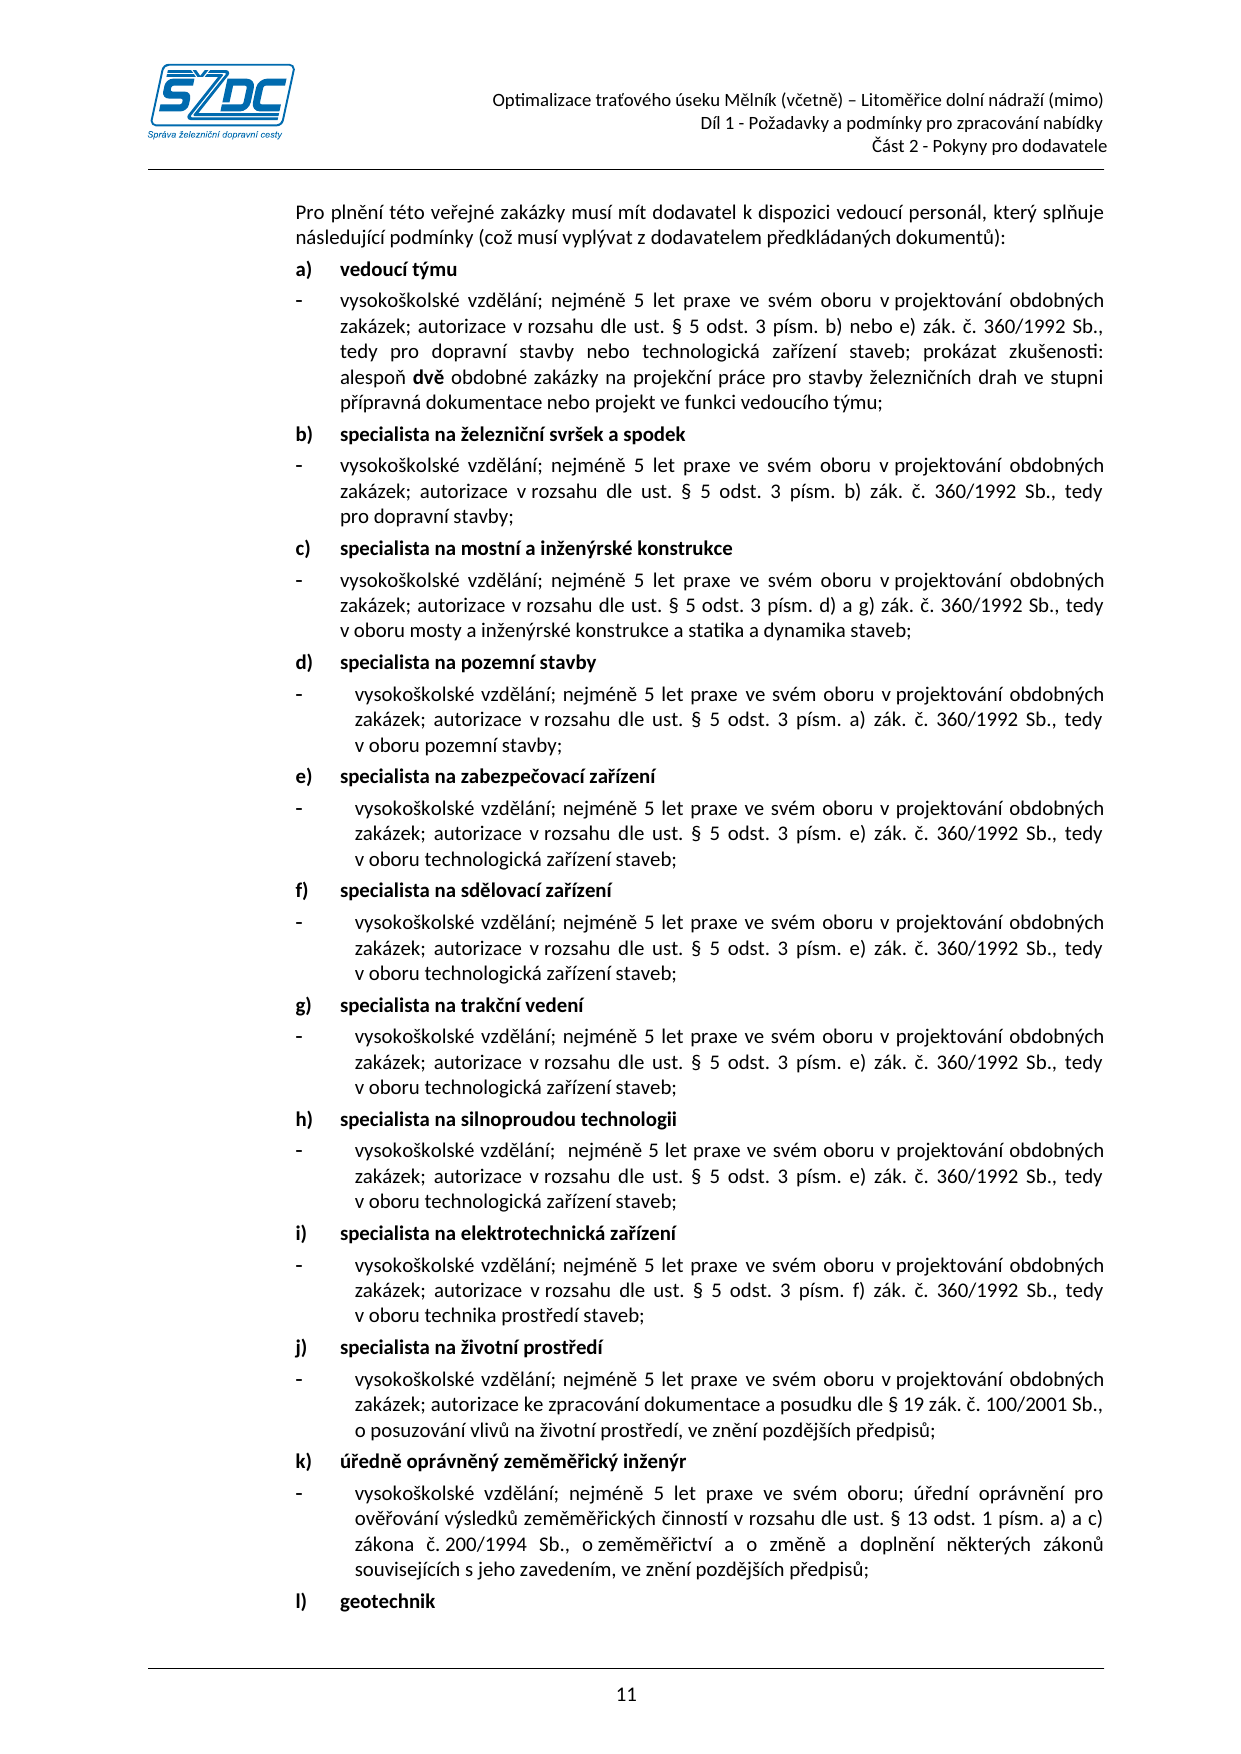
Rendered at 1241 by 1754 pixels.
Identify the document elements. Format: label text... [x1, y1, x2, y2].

list specialista na životní prostředí [295, 1334, 1104, 1360]
list specialista na pozemní stavby [295, 649, 1104, 675]
list vysokoškolské vzdělání; nejméně 5 let praxe ve svém oboru v projektování obdobných zakázek; autorizace v rozsahu dle ust. § 5 odst. 3 písm. a) zák. č. 360/1992 Sb., tedy v oboru pozemní stavby; [295, 681, 1104, 757]
list vysokoškolské vzdělání; nejméně 5 let praxe ve svém oboru v projektování obdobných zakázek; autorizace v rozsahu dle ust. § 5 odst. 3 písm. f) zák. č. 360/1992 Sb., tedy v oboru technika prostředí staveb; [295, 1252, 1104, 1328]
list geotechnik [295, 1588, 1104, 1613]
text Pro plnění této veřejné zakázky musí mít dodavatel k dispozici vedoucí personál, který splňuje následující podmínky (což musí vyplývat z dodavatelem předkládaných dokumentů): [295, 199, 1104, 250]
list specialista na elektrotechnická zařízení [295, 1220, 1104, 1246]
list vysokoškolské vzdělání; nejméně 5 let praxe ve svém oboru v projektování obdobných zakázek; autorizace ke zpracování dokumentace a posudku dle § 19 zák. č. 100/2001 Sb., o posuzování vlivů na životní prostředí, ve znění pozdějších předpisů; [295, 1366, 1104, 1442]
list specialista na železniční svršek a spodek [295, 421, 1104, 446]
list vysokoškolské vzdělání; nejméně 5 let praxe ve svém oboru v projektování obdobných zakázek; autorizace v rozsahu dle ust. § 5 odst. 3 písm. e) zák. č. 360/1992 Sb., tedy v oboru technologická zařízení staveb; [295, 909, 1104, 986]
list specialista na mostní a inženýrské konstrukce [295, 535, 1104, 561]
list specialista na sdělovací zařízení [295, 878, 1104, 903]
list vysokoškolské vzdělání; nejméně 5 let praxe ve svém oboru; úřední oprávnění pro ověřování výsledků zeměměřických činností v rozsahu dle ust. § 13 odst. 1 písm. a) a c) zákona č. 200/1994 Sb., o zeměměřictví a o změně a doplnění některých zákonů souvisejících s jeho zavedením, ve znění pozdějších předpisů; [295, 1480, 1104, 1582]
list úředně oprávněný zeměměřický inženýr [295, 1448, 1104, 1474]
list vysokoškolské vzdělání; nejméně 5 let praxe ve svém oboru v projektování obdobných zakázek; autorizace v rozsahu dle ust. § 5 odst. 3 písm. e) zák. č. 360/1992 Sb., tedy v oboru technologická zařízení staveb; [295, 1138, 1104, 1214]
list vysokoškolské vzdělání; nejméně 5 let praxe ve svém oboru v projektování obdobných zakázek; autorizace v rozsahu dle ust. § 5 odst. 3 písm. b) zák. č. 360/1992 Sb., tedy pro dopravní stavby; [295, 453, 1104, 529]
list vysokoškolské vzdělání; nejméně 5 let praxe ve svém oboru v projektování obdobných zakázek; autorizace v rozsahu dle ust. § 5 odst. 3 písm. d) a g) zák. č. 360/1992 Sb., tedy v oboru mosty a inženýrské konstrukce a statika a dynamika staveb; [295, 567, 1104, 643]
list vysokoškolské vzdělání; nejméně 5 let praxe ve svém oboru v projektování obdobných zakázek; autorizace v rozsahu dle ust. § 5 odst. 3 písm. e) zák. č. 360/1992 Sb., tedy v oboru technologická zařízení staveb; [295, 795, 1104, 871]
list vysokoškolské vzdělání; nejméně 5 let praxe ve svém oboru v projektování obdobných zakázek; autorizace v rozsahu dle ust. § 5 odst. 3 písm. b) nebo e) zák. č. 360/1992 Sb., tedy pro dopravní stavby nebo technologická zařízení staveb; prokázat zkušenosti: alespoň dvě obdobné zakázky na projekční práce pro stavby železničních drah ve stupni přípravná dokumentace nebo projekt ve funkci vedoucího týmu; [295, 288, 1104, 415]
list specialista na zabezpečovací zařízení [295, 763, 1104, 789]
list vysokoškolské vzdělání; nejméně 5 let praxe ve svém oboru v projektování obdobných zakázek; autorizace v rozsahu dle ust. § 5 odst. 3 písm. e) zák. č. 360/1992 Sb., tedy v oboru technologická zařízení staveb; [295, 1023, 1104, 1100]
list specialista na trakční vedení [295, 992, 1104, 1017]
list vedoucí týmu [295, 256, 1104, 281]
list specialista na silnoproudou technologii [295, 1106, 1104, 1131]
